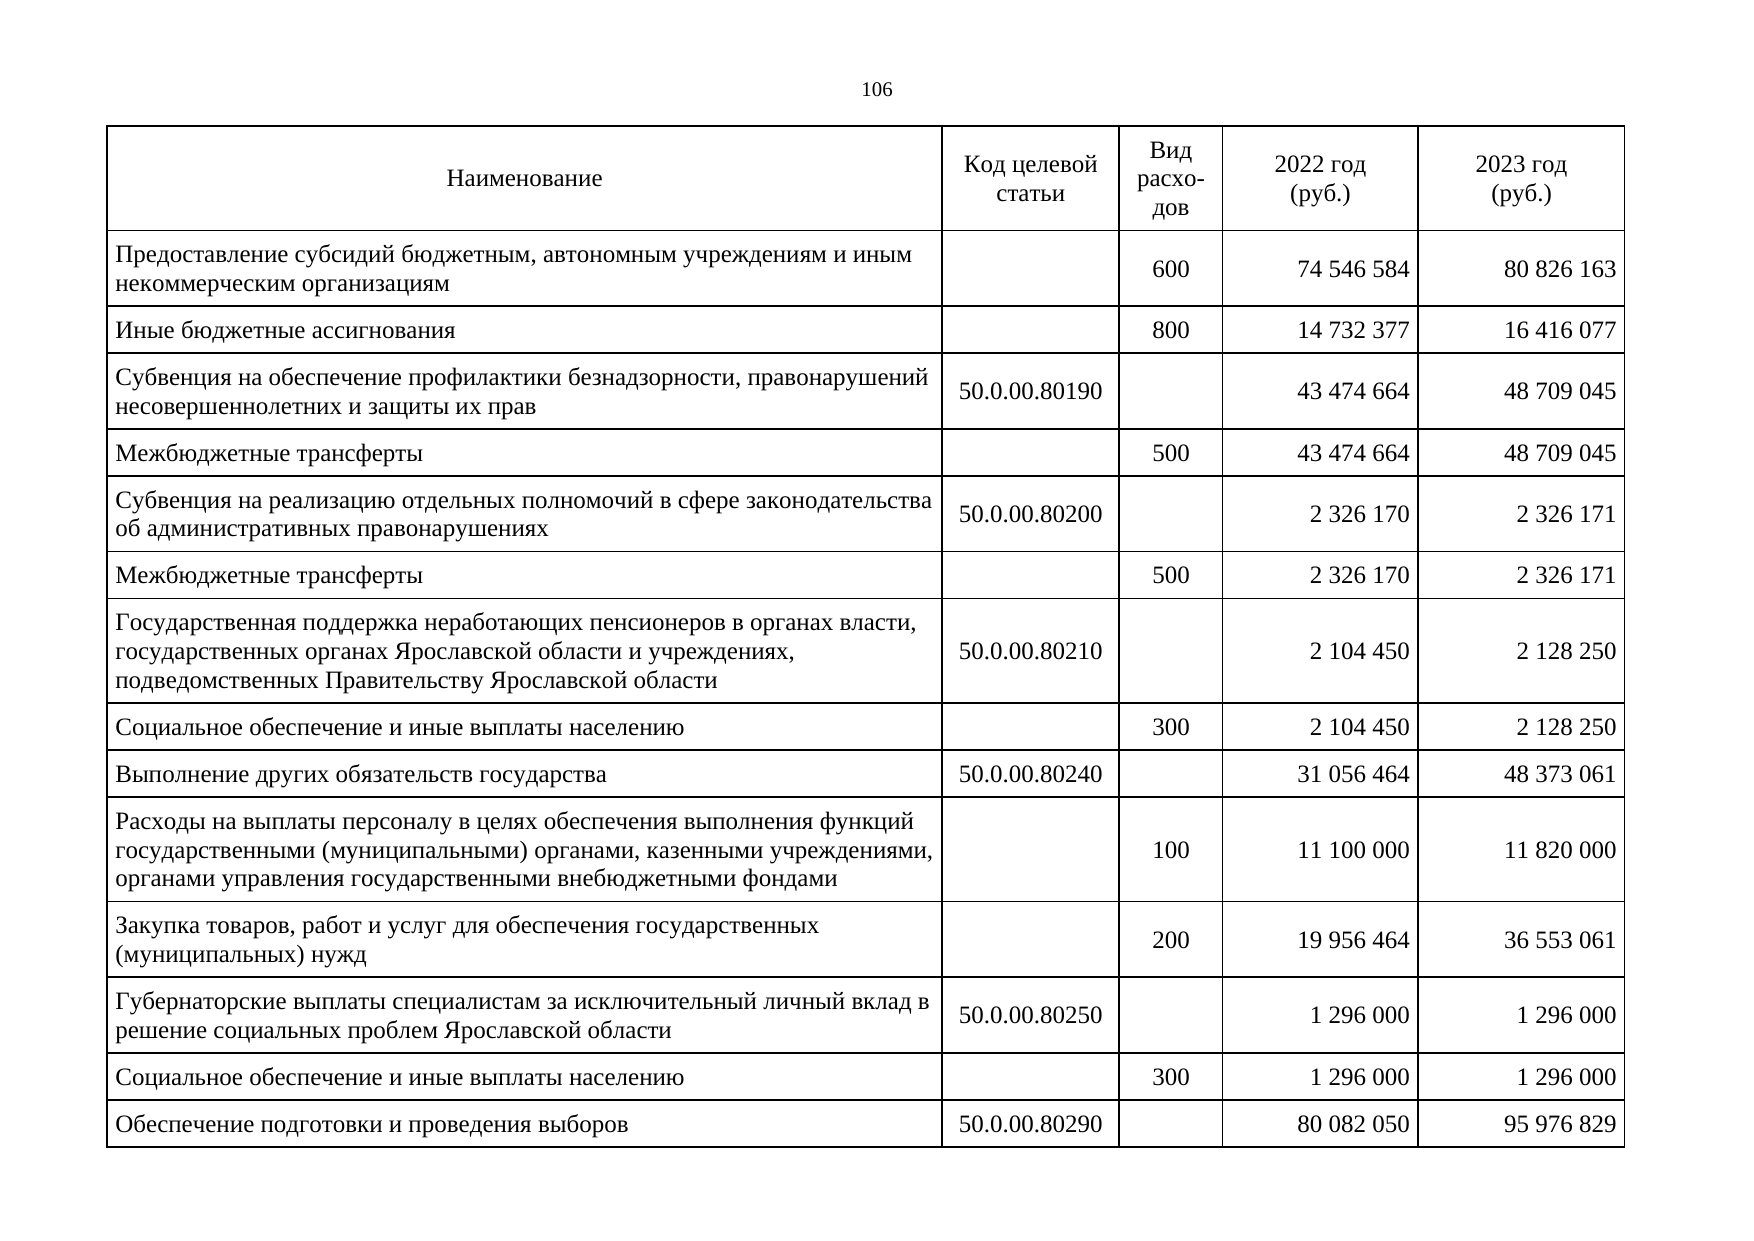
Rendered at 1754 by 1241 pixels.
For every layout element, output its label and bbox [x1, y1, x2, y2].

table_header [1120, 127, 1222, 229]
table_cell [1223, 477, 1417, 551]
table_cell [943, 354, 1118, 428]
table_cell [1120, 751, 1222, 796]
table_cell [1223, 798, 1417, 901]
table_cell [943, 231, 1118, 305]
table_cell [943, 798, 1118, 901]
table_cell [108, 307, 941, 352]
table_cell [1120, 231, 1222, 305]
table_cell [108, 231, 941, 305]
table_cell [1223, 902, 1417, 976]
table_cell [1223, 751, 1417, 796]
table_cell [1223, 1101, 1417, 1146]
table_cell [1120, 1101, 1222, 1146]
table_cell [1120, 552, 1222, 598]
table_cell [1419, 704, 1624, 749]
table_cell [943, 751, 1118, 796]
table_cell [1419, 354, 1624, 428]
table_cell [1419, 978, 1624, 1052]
table_header [1419, 127, 1624, 229]
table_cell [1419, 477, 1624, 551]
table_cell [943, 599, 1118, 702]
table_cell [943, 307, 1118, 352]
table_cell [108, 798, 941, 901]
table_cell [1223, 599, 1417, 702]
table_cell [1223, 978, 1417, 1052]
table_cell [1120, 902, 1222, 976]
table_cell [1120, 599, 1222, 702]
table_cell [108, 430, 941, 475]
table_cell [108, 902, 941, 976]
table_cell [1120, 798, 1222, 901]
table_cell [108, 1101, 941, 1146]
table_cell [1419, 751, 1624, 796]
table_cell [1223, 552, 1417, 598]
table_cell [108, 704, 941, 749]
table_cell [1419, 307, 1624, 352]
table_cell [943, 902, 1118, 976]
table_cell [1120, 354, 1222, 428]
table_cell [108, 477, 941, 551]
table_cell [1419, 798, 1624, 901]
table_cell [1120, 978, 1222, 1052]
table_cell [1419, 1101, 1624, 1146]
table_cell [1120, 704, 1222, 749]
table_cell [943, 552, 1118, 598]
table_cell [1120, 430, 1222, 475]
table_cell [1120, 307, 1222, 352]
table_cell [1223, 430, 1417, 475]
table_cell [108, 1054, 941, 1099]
table_header [1223, 127, 1417, 229]
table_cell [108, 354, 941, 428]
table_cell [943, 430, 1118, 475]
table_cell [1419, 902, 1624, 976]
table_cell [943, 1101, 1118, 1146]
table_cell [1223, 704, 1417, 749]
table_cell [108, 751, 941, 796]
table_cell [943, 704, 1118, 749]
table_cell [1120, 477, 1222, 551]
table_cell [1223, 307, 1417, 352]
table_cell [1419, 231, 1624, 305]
table_header [943, 127, 1118, 229]
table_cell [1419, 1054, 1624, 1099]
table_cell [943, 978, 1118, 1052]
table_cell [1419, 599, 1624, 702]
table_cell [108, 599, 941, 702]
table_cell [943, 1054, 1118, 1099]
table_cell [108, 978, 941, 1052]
table_header [108, 127, 941, 229]
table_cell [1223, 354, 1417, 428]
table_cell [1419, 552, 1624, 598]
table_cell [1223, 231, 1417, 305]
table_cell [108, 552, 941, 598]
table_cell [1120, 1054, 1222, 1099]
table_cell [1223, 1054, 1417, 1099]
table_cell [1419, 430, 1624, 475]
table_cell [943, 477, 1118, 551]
